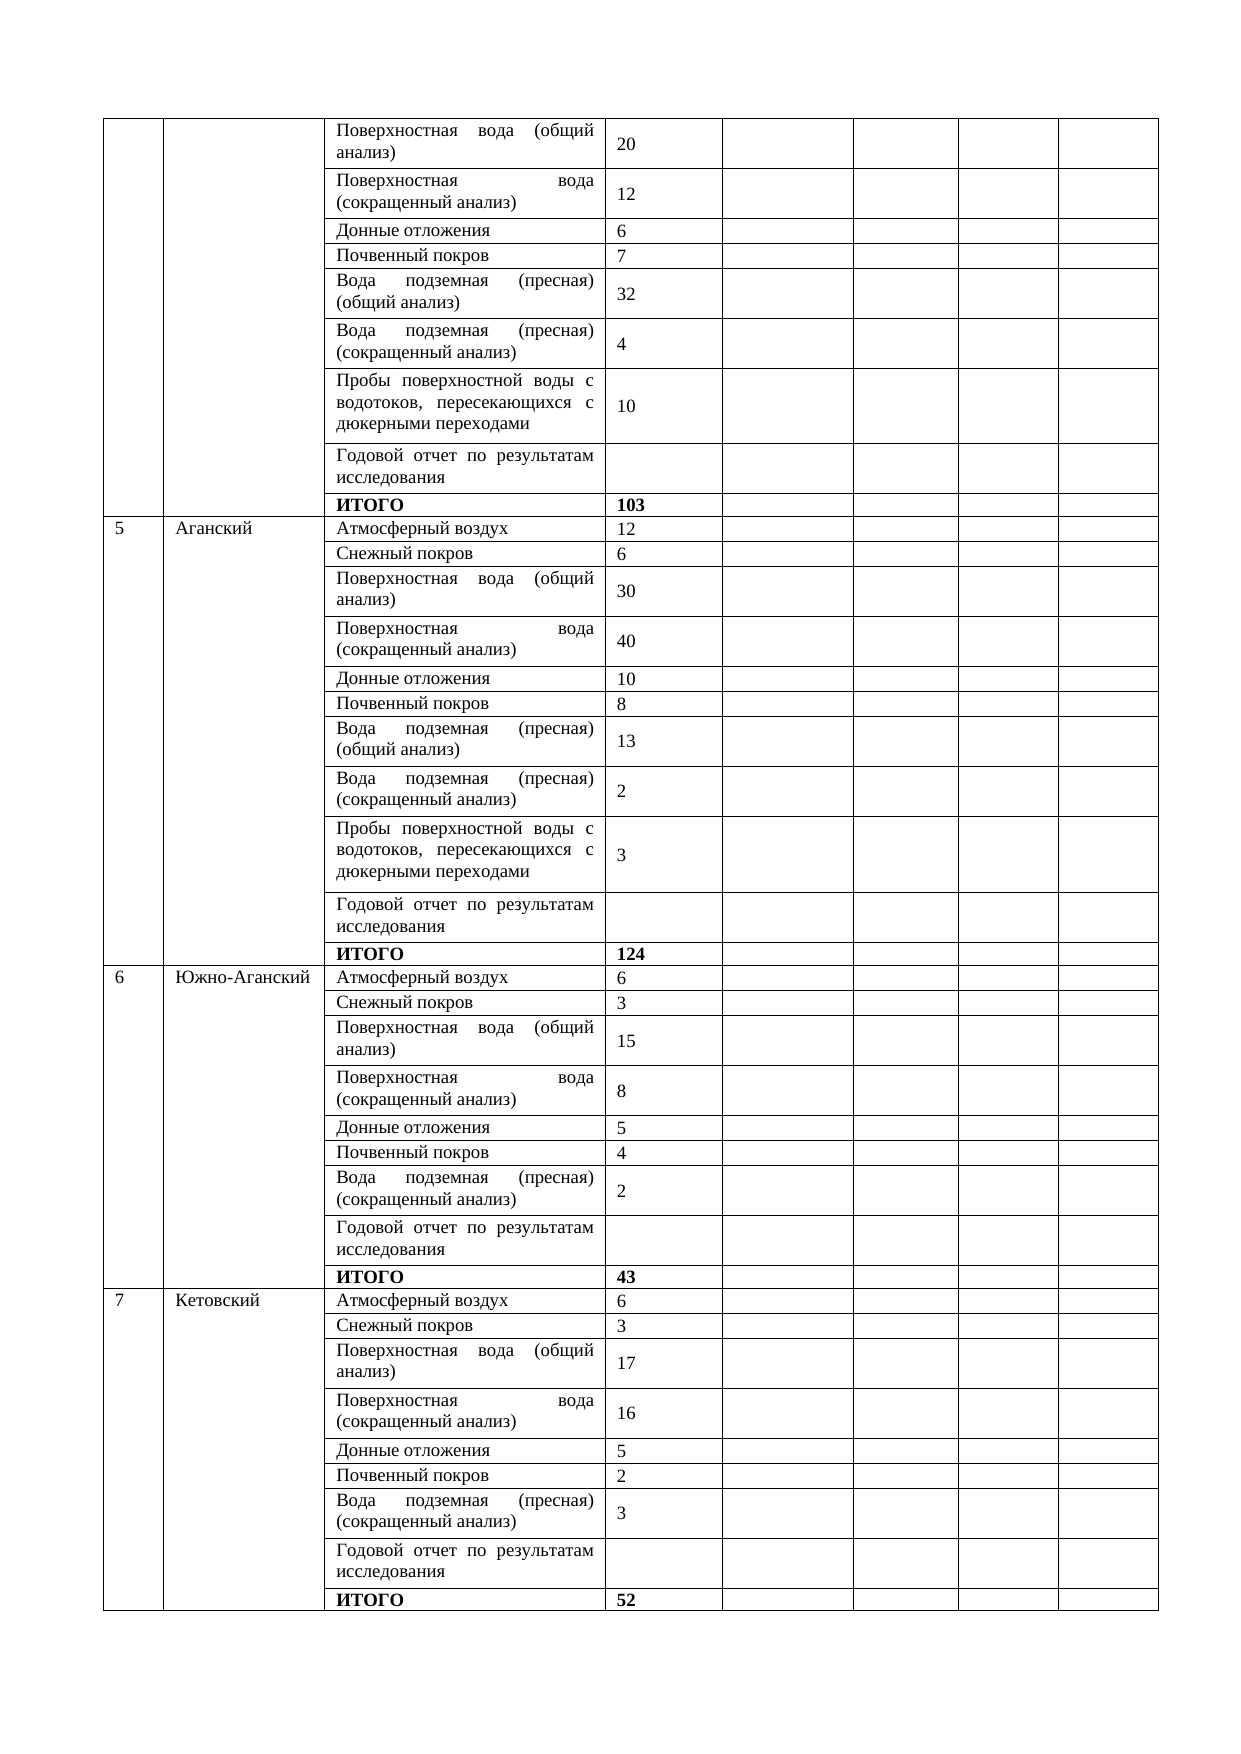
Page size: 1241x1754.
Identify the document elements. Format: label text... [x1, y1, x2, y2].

table_cell 8 [606, 1066, 722, 1115]
table_cell [606, 444, 722, 493]
table_cell [854, 319, 958, 368]
table_cell [1059, 1589, 1158, 1610]
table_cell Годовой отчет по результатам исследования [325, 444, 605, 493]
table_cell [1059, 1439, 1158, 1462]
table_cell [723, 1216, 853, 1265]
table_cell [959, 494, 1058, 516]
table_cell 40 [606, 617, 722, 666]
table_cell 8 [606, 692, 722, 716]
table_cell [1059, 1539, 1158, 1587]
table_cell [854, 269, 958, 318]
table_cell Поверхностная вода (сокращенный анализ) [325, 169, 605, 218]
table_cell [1059, 119, 1158, 168]
table_cell Вода подземная (пресная) (сокращенный анализ) [325, 1489, 605, 1537]
table_cell [1059, 667, 1158, 691]
table_cell [1059, 444, 1158, 493]
table_cell [723, 1464, 853, 1487]
table_cell [959, 244, 1058, 268]
table_cell [959, 1489, 1058, 1537]
table_cell Аганский [164, 517, 324, 965]
table_cell [959, 617, 1058, 666]
table_cell [723, 1314, 853, 1337]
table_cell [1059, 1314, 1158, 1337]
table_cell [854, 517, 958, 541]
table_cell [854, 369, 958, 443]
table_cell [723, 966, 853, 990]
table_cell 6 [606, 219, 722, 243]
table_cell [854, 1216, 958, 1265]
table_cell [854, 1339, 958, 1387]
table_cell ИТОГО [325, 1589, 605, 1610]
table_cell 10 [606, 667, 722, 691]
table_cell [1059, 717, 1158, 766]
table_cell [959, 943, 1058, 965]
table_cell [854, 169, 958, 218]
table_cell [723, 1266, 853, 1287]
table_cell Южно-Аганский [164, 966, 324, 1287]
table_cell [723, 893, 853, 942]
table_cell Снежный покров [325, 542, 605, 566]
table_cell [723, 1016, 853, 1065]
table_cell Поверхностная вода (общий анализ) [325, 1016, 605, 1065]
table_cell [723, 817, 853, 892]
table_cell [723, 567, 853, 616]
table_cell Пробы поверхностной воды с водотоков, пересекающихся с дюкерными переходами [325, 817, 605, 892]
table_cell [854, 692, 958, 716]
table_cell [959, 1589, 1058, 1610]
table_cell [959, 1389, 1058, 1437]
table_cell Вода подземная (пресная) (общий анализ) [325, 717, 605, 766]
table_cell [959, 667, 1058, 691]
table_cell [854, 542, 958, 566]
table_cell [854, 1389, 958, 1437]
table_cell Поверхностная вода (общий анализ) [325, 567, 605, 616]
table_cell [1059, 1116, 1158, 1140]
table_cell [854, 1141, 958, 1165]
table_cell [606, 1216, 722, 1265]
table_cell [854, 717, 958, 766]
table_cell [854, 244, 958, 268]
table_cell [1059, 369, 1158, 443]
table_cell [959, 966, 1058, 990]
table_cell [854, 966, 958, 990]
table_cell [723, 542, 853, 566]
table_cell [723, 692, 853, 716]
table_cell [606, 893, 722, 942]
table_cell Пробы поверхностной воды с водотоков, пересекающихся с дюкерными переходами [325, 369, 605, 443]
table_cell [959, 169, 1058, 218]
table_cell [854, 1464, 958, 1487]
table_cell ИТОГО [325, 1266, 605, 1287]
table_cell [959, 817, 1058, 892]
table_cell [959, 1439, 1058, 1462]
table_cell 2 [606, 1166, 722, 1215]
table_cell [606, 1539, 722, 1587]
table_cell [1059, 893, 1158, 942]
table_cell [1059, 319, 1158, 368]
table_cell 3 [606, 1489, 722, 1537]
table_cell [1059, 617, 1158, 666]
table_cell 6 [104, 966, 163, 1287]
table_cell [959, 1066, 1058, 1115]
table_cell [959, 1464, 1058, 1487]
table_cell [1059, 817, 1158, 892]
table_cell Донные отложения [325, 219, 605, 243]
table_cell 30 [606, 567, 722, 616]
table_cell 6 [606, 966, 722, 990]
table_cell [723, 1439, 853, 1462]
table_cell [854, 1539, 958, 1587]
table_cell [1059, 692, 1158, 716]
table_cell Вода подземная (пресная) (общий анализ) [325, 269, 605, 318]
table_cell [854, 119, 958, 168]
table_cell [854, 817, 958, 892]
table_cell Снежный покров [325, 991, 605, 1015]
table_cell [959, 717, 1058, 766]
table_cell [854, 767, 958, 816]
table_cell [1059, 567, 1158, 616]
table_cell ИТОГО [325, 494, 605, 516]
table_cell 3 [606, 991, 722, 1015]
table_cell [1059, 542, 1158, 566]
table_cell [854, 1016, 958, 1065]
table_cell [854, 444, 958, 493]
table_cell Вода подземная (пресная) (сокращенный анализ) [325, 319, 605, 368]
table_cell [1059, 943, 1158, 965]
table_cell [1059, 1289, 1158, 1312]
table_cell [959, 319, 1058, 368]
table_cell [1059, 1166, 1158, 1215]
table_cell Вода подземная (пресная) (сокращенный анализ) [325, 1166, 605, 1215]
table_cell [723, 369, 853, 443]
table_cell Вода подземная (пресная) (сокращенный анализ) [325, 767, 605, 816]
table_cell [854, 1439, 958, 1462]
table_cell Годовой отчет по результатам исследования [325, 893, 605, 942]
table_cell [854, 219, 958, 243]
table_cell 32 [606, 269, 722, 318]
table_cell Почвенный покров [325, 692, 605, 716]
table_cell Атмосферный воздух [325, 1289, 605, 1312]
table_cell [723, 169, 853, 218]
table_cell 5 [606, 1439, 722, 1462]
table_cell Поверхностная вода (сокращенный анализ) [325, 617, 605, 666]
table_cell [723, 1489, 853, 1537]
table_cell [854, 1166, 958, 1215]
table_cell [959, 1141, 1058, 1165]
table_cell [1059, 219, 1158, 243]
table_cell [959, 1016, 1058, 1065]
table_cell [723, 1116, 853, 1140]
table_cell [854, 667, 958, 691]
table_cell [723, 444, 853, 493]
table_cell [1059, 1066, 1158, 1115]
table_cell [959, 1339, 1058, 1387]
table_cell 2 [606, 1464, 722, 1487]
table_cell [1059, 1016, 1158, 1065]
table_cell Почвенный покров [325, 1464, 605, 1487]
table_cell Донные отложения [325, 1439, 605, 1462]
table_cell [1059, 767, 1158, 816]
table_cell [959, 692, 1058, 716]
table_cell [723, 1539, 853, 1587]
table_cell [959, 893, 1058, 942]
table_cell [1059, 966, 1158, 990]
table_cell [1059, 1141, 1158, 1165]
table_cell Кетовский [164, 1289, 324, 1610]
table_cell [723, 269, 853, 318]
table_cell [959, 269, 1058, 318]
table_cell [854, 1116, 958, 1140]
table_cell [854, 893, 958, 942]
table_cell [854, 1489, 958, 1537]
table_cell 16 [606, 1389, 722, 1437]
table_cell [854, 567, 958, 616]
table_cell Поверхностная вода (общий анализ) [325, 1339, 605, 1387]
table_cell [1059, 169, 1158, 218]
table_cell ИТОГО [325, 943, 605, 965]
table_cell 13 [606, 717, 722, 766]
table_cell [959, 444, 1058, 493]
table_cell Поверхностная вода (сокращенный анализ) [325, 1066, 605, 1115]
table_cell [959, 1266, 1058, 1287]
table_cell [959, 767, 1058, 816]
table_cell 6 [606, 542, 722, 566]
table_cell [1059, 269, 1158, 318]
table_cell [1059, 1266, 1158, 1287]
table_cell Почвенный покров [325, 244, 605, 268]
table_cell [723, 943, 853, 965]
table_cell [854, 617, 958, 666]
table_cell [723, 517, 853, 541]
table_cell [1059, 244, 1158, 268]
table_cell 12 [606, 169, 722, 218]
table_cell [959, 119, 1058, 168]
table_cell [959, 567, 1058, 616]
table_cell [959, 542, 1058, 566]
table_cell [959, 1539, 1058, 1587]
table_cell [723, 1166, 853, 1215]
table_cell [1059, 1339, 1158, 1387]
table_cell 17 [606, 1339, 722, 1387]
table_cell [959, 219, 1058, 243]
table_cell [959, 1314, 1058, 1337]
table_cell [959, 1166, 1058, 1215]
table_cell [1059, 494, 1158, 516]
table_cell [723, 1141, 853, 1165]
table_cell 124 [606, 943, 722, 965]
table_cell Атмосферный воздух [325, 966, 605, 990]
table_cell [854, 1314, 958, 1337]
table_cell [854, 494, 958, 516]
table_cell [959, 517, 1058, 541]
table_cell [723, 494, 853, 516]
table_cell Атмосферный воздух [325, 517, 605, 541]
table_cell [959, 1116, 1058, 1140]
table_cell 3 [606, 1314, 722, 1337]
table_cell 4 [606, 319, 722, 368]
table_cell 5 [606, 1116, 722, 1140]
table_cell [854, 1066, 958, 1115]
table_cell 52 [606, 1589, 722, 1610]
table_cell [854, 991, 958, 1015]
table_cell [959, 369, 1058, 443]
table_cell [723, 667, 853, 691]
table_cell [959, 991, 1058, 1015]
table_cell [1059, 1489, 1158, 1537]
table_cell 7 [606, 244, 722, 268]
table_cell [1059, 1216, 1158, 1265]
table_cell [723, 1589, 853, 1610]
table_cell Донные отложения [325, 667, 605, 691]
table_cell [1059, 1464, 1158, 1487]
table_cell 15 [606, 1016, 722, 1065]
table_cell [1059, 517, 1158, 541]
table_cell [723, 617, 853, 666]
table_cell 4 [606, 1141, 722, 1165]
table_cell [723, 717, 853, 766]
table_cell [854, 1589, 958, 1610]
table_cell [854, 1266, 958, 1287]
table_cell Снежный покров [325, 1314, 605, 1337]
table_cell 6 [606, 1289, 722, 1312]
table_cell 12 [606, 517, 722, 541]
table_cell [723, 244, 853, 268]
table_cell Поверхностная вода (сокращенный анализ) [325, 1389, 605, 1437]
table_cell [854, 943, 958, 965]
table_cell [959, 1289, 1058, 1312]
table_cell [723, 1289, 853, 1312]
table_cell Почвенный покров [325, 1141, 605, 1165]
table_cell 43 [606, 1266, 722, 1287]
table_cell Поверхностная вода (общий анализ) [325, 119, 605, 168]
table_cell Годовой отчет по результатам исследования [325, 1539, 605, 1587]
table_cell 7 [104, 1289, 163, 1610]
table_cell 20 [606, 119, 722, 168]
table_cell [723, 119, 853, 168]
table_cell [723, 319, 853, 368]
table_cell [723, 1389, 853, 1437]
table_cell [959, 1216, 1058, 1265]
table_cell 3 [606, 817, 722, 892]
table_cell [723, 767, 853, 816]
table_cell [1059, 991, 1158, 1015]
table_cell 5 [104, 517, 163, 965]
table_cell [854, 1289, 958, 1312]
table_cell 2 [606, 767, 722, 816]
table_cell Донные отложения [325, 1116, 605, 1140]
table_cell 103 [606, 494, 722, 516]
table_cell [723, 1339, 853, 1387]
table_cell [723, 219, 853, 243]
table_cell [1059, 1389, 1158, 1437]
table_cell Годовой отчет по результатам исследования [325, 1216, 605, 1265]
table_cell [723, 991, 853, 1015]
table_cell [723, 1066, 853, 1115]
table_cell 10 [606, 369, 722, 443]
